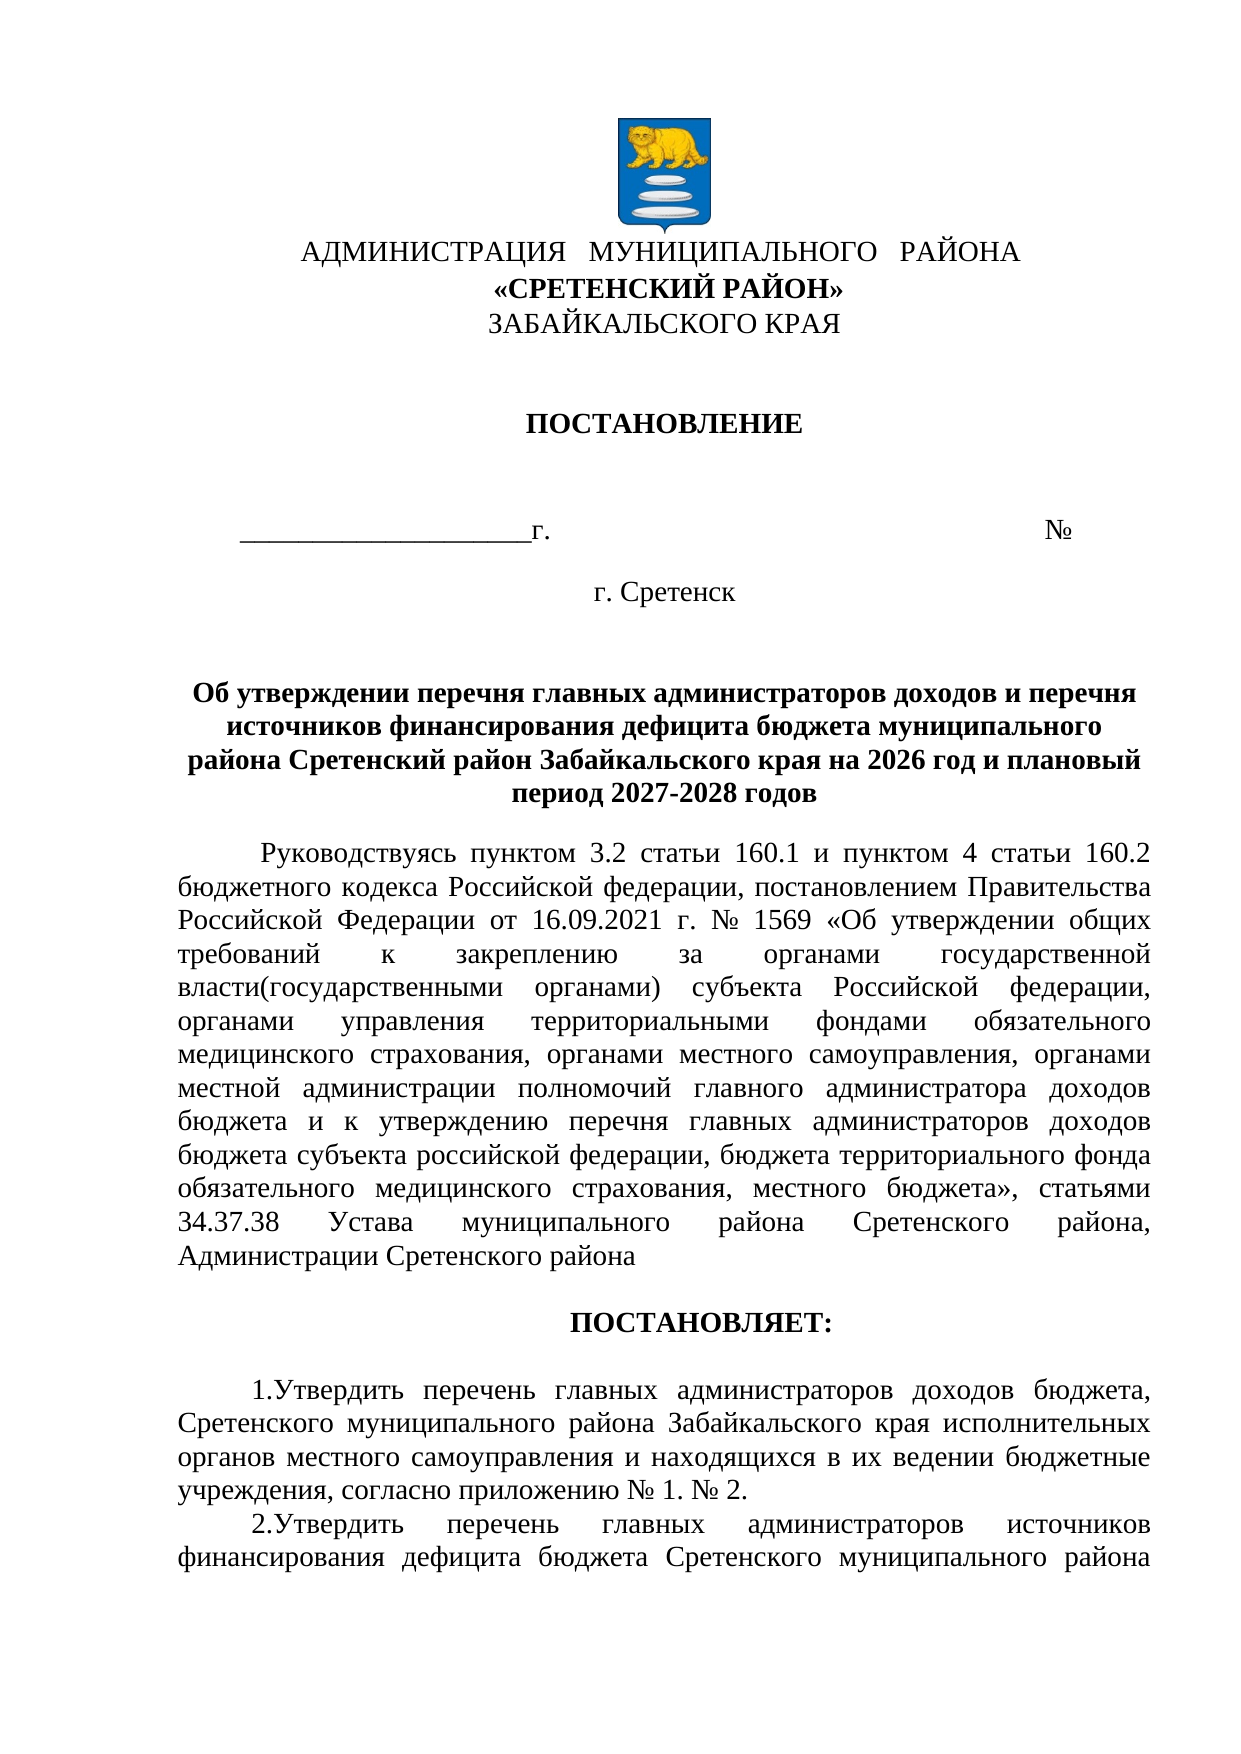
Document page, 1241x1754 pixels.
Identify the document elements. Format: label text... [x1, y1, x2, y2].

picture [618, 118, 711, 234]
title 1.Утвердить перечень главных администраторов доходов бюджета, Сретенского муниципального района Забайкальского края исполнительных органов местного самоуправления и находящихся в их ведении бюджетные учреждения, согласно приложению № 1. № 2. [177, 1372, 1152, 1506]
title ПОСТАНОВЛЯЕТ: [177, 1305, 1152, 1338]
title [177, 1506, 1152, 1573]
text АДМИНИСТРАЦИЯ МУНИЦИПАЛЬНОГО РАЙОНА «СРЕТЕНСКИЙ РАЙОН» [177, 234, 1152, 306]
title Руководствуясь пунктом 3.2 статьи 160.1 и пунктом 4 статьи 160.2 бюджетного кодекса Российской федерации, постановлением Правительства Российской Федерации от 16.09.2021 г. № 1569 «Об утверждении общих требований к закреплению за органами государственной власти(государственными органами) субъекта Российской федерации, органами управления территориальными фондами обязательного медицинского страхования, органами местного самоуправления, органами местной администрации полномочий главного администратора доходов бюджета и к утверждению перечня главных администраторов доходов бюджета субъекта российской федерации, бюджета территориального фонда обязательного медицинского страхования, местного бюджета», статьями 34.37.38 Устава муниципального района Сретенского района, Администрации Сретенского района [177, 835, 1152, 1271]
title Об утверждении перечня главных администраторов доходов и перечня источников финансирования дефицита бюджета муниципального района Сретенский район Забайкальского края на 2026 год и плановый период 2027-2028 годов [177, 675, 1152, 809]
text г. Сретенск [177, 574, 1152, 608]
text ____________________г. № [177, 512, 1152, 545]
text ПОСТАНОВЛЕНИЕ [177, 406, 1152, 440]
text ЗАБАЙКАЛЬСКОГО КРАЯ [177, 306, 1152, 339]
